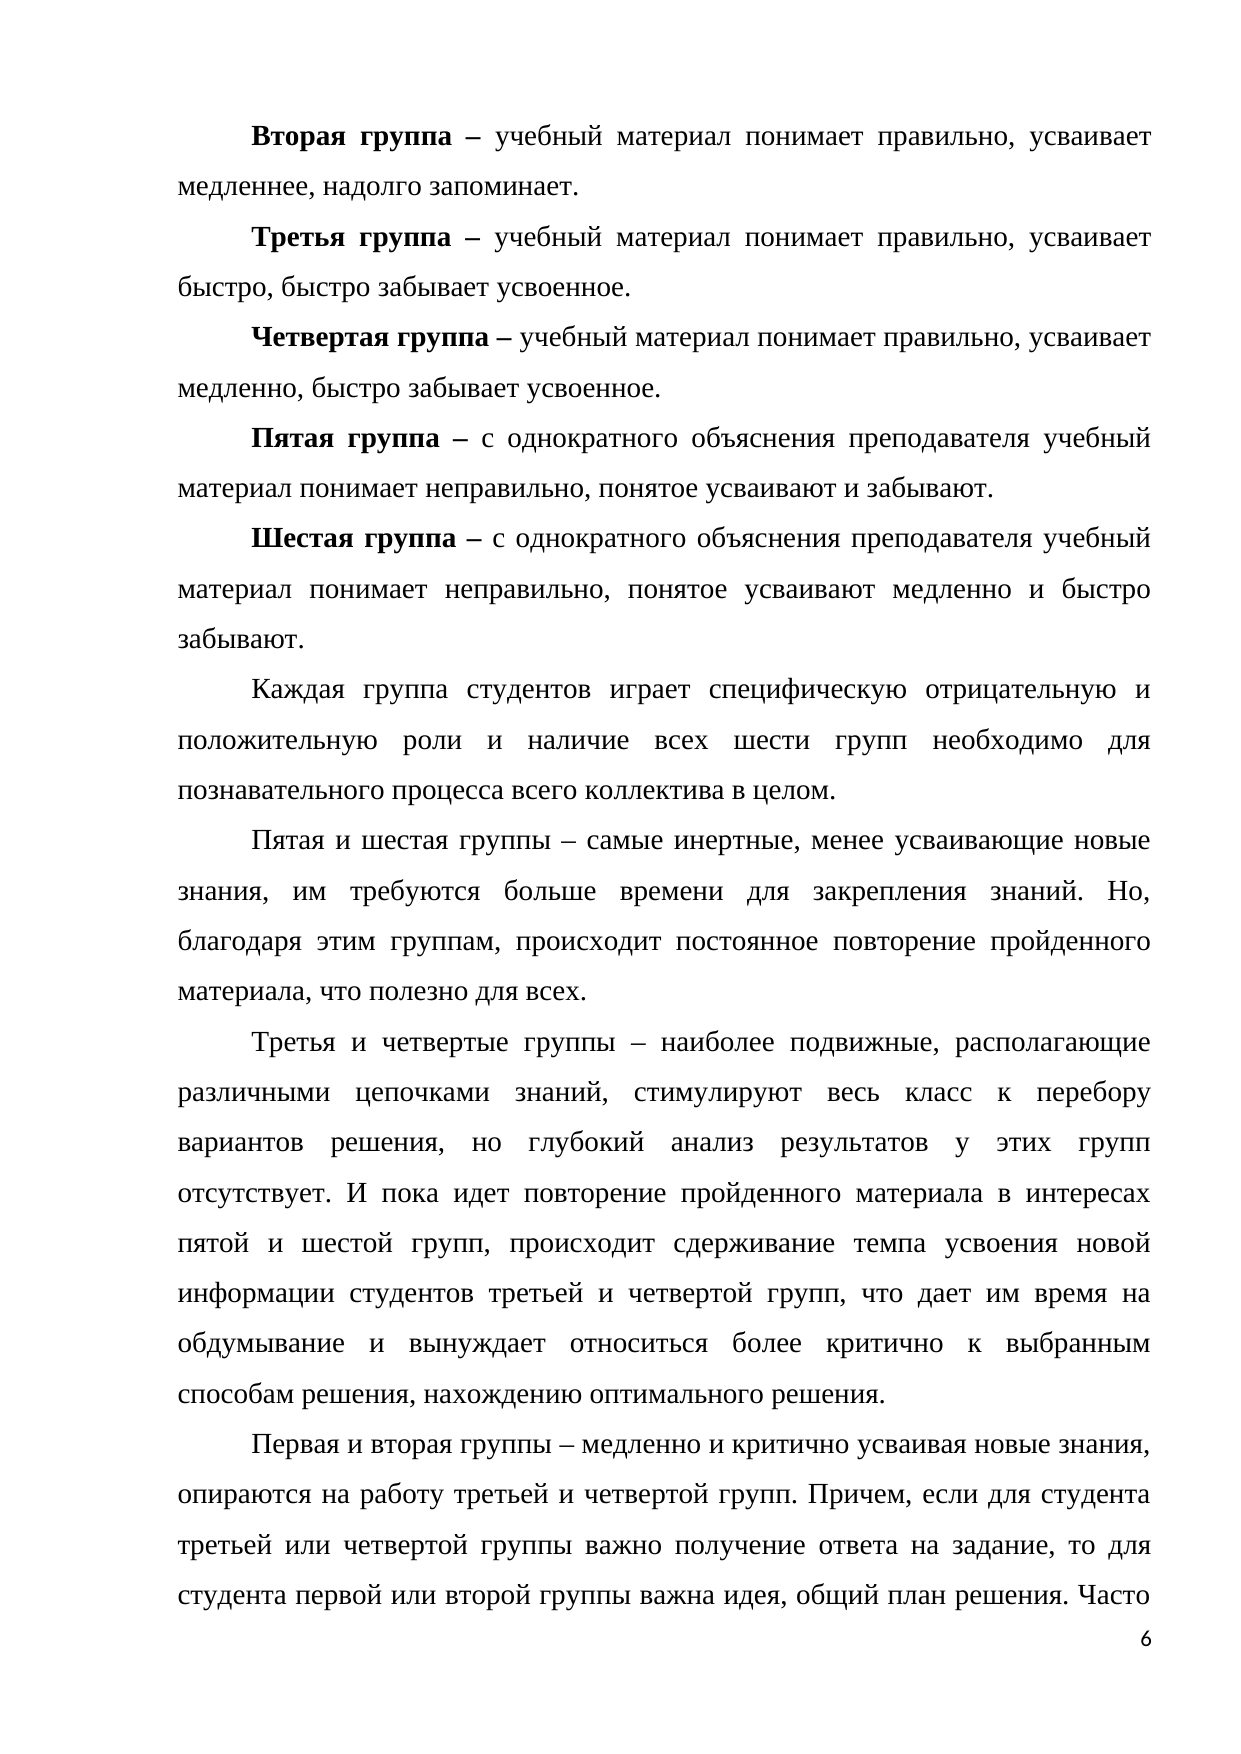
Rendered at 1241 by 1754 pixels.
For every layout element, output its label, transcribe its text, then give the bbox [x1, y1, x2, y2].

text Пятая и шестая группы – самые инертные, менее усваивающие новые знания, им требуются больше времени для закрепления знаний. Но, благодаря этим группам, происходит постоянное повторение пройденного материала, что полезно для всех. [177, 822, 1152, 1007]
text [177, 1426, 1152, 1611]
text Пятая группа – с однократного объяснения преподавателя учебный материал понимает неправильно, понятое усваивают и забывают. [177, 420, 1152, 504]
text Шестая группа – с однократного объяснения преподавателя учебный материал понимает неправильно, понятое усваивают медленно и быстро забывают. [177, 521, 1152, 655]
text Третья группа – учебный материал понимает правильно, усваивает быстро, быстро забывает усвоенное. [177, 219, 1152, 303]
text Третья и четвертые группы – наиболее подвижные, располагающие различными цепочками знаний, стимулируют весь класс к перебору вариантов решения, но глубокий анализ результатов у этих групп отсутствует. И пока идет повторение пройденного материала в интересах пятой и шестой групп, происходит сдерживание темпа усвоения новой информации студентов третьей и четвертой групп, что дает им время на обдумывание и вынуждает относиться более критично к выбранным способам решения, нахождению оптимального решения. [177, 1024, 1152, 1409]
text Четвертая группа – учебный материал понимает правильно, усваивает медленно, быстро забывает усвоенное. [177, 319, 1152, 403]
text Каждая группа студентов играет специфическую отрицательную и положительную роли и наличие всех шести групп необходимо для познавательного процесса всего коллектива в целом. [177, 672, 1152, 806]
text Вторая группа – учебный материал понимает правильно, усваивает медленнее, надолго запоминает. [177, 118, 1152, 202]
